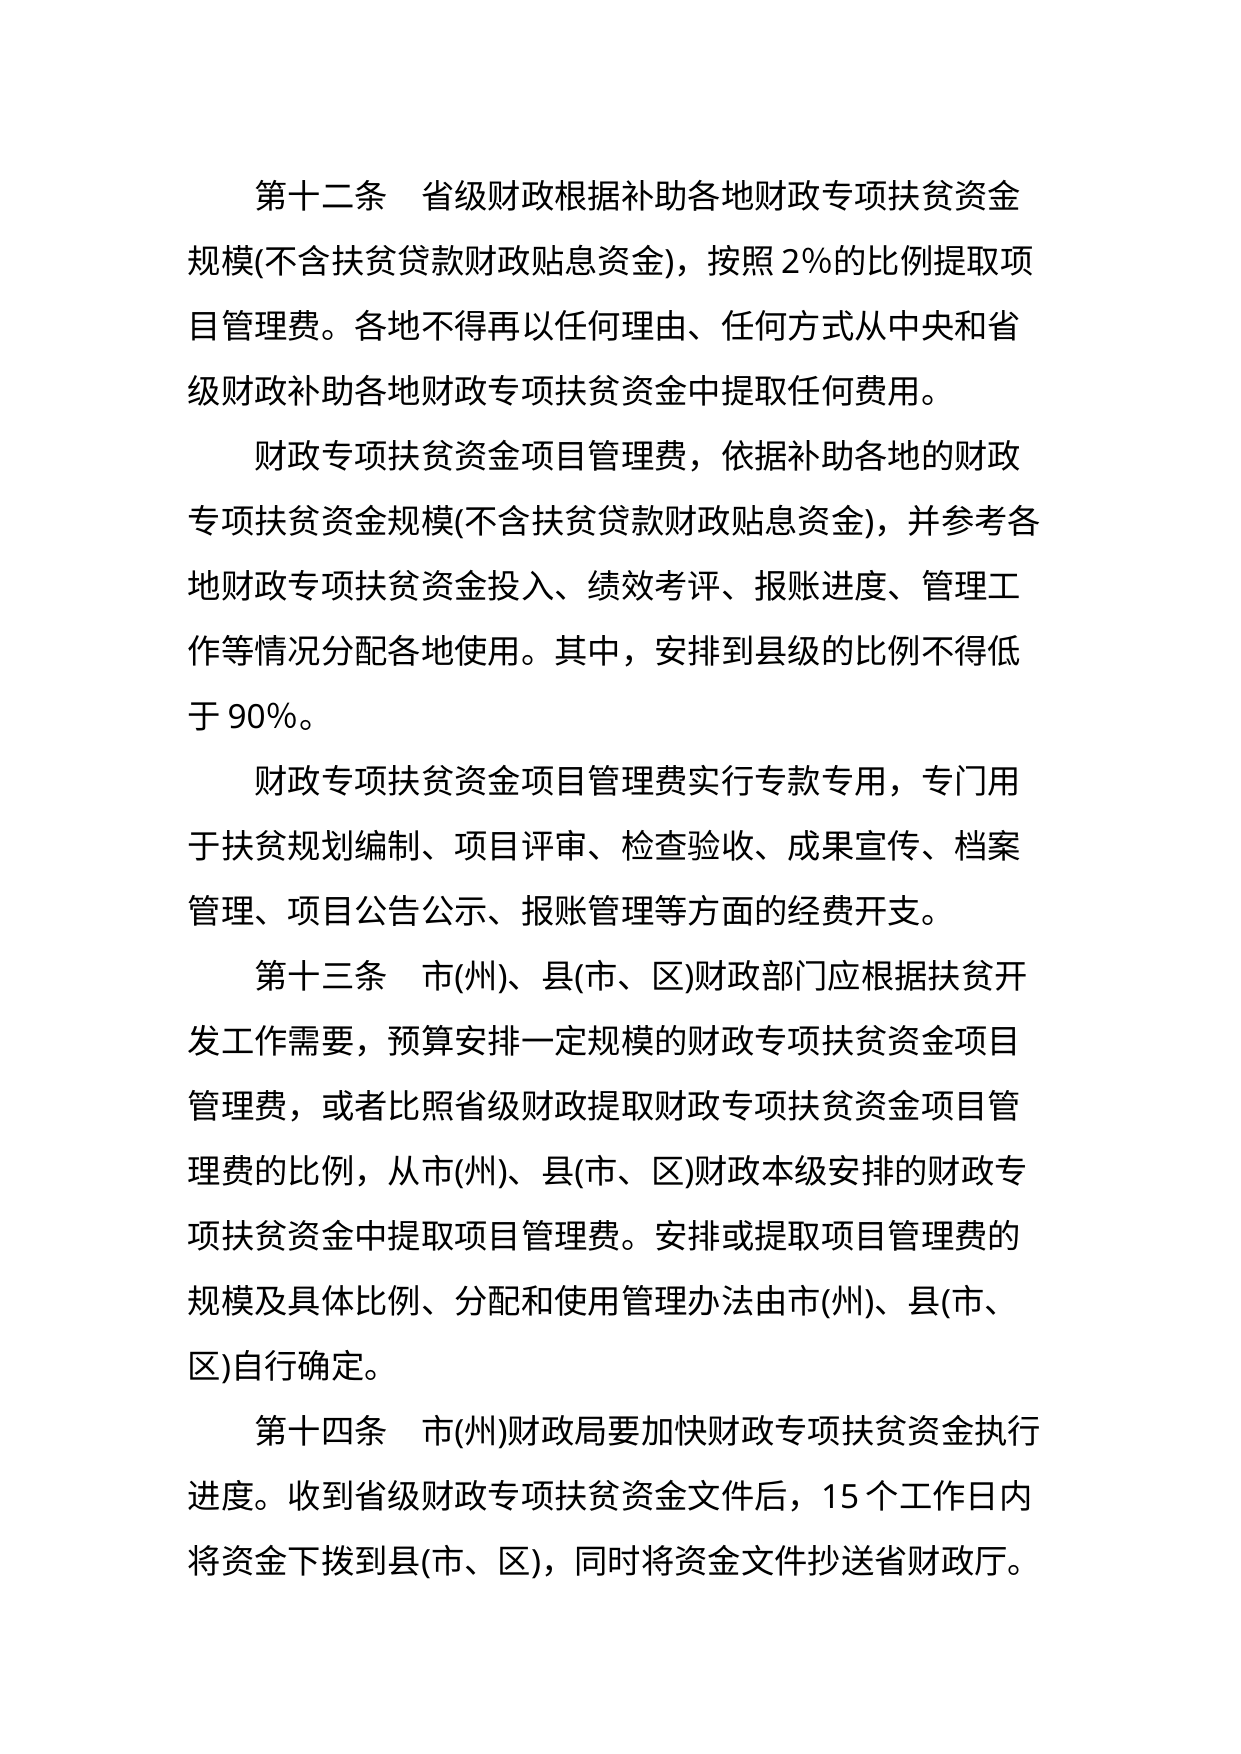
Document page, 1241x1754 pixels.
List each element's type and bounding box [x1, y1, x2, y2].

text [187, 162, 1053, 1592]
